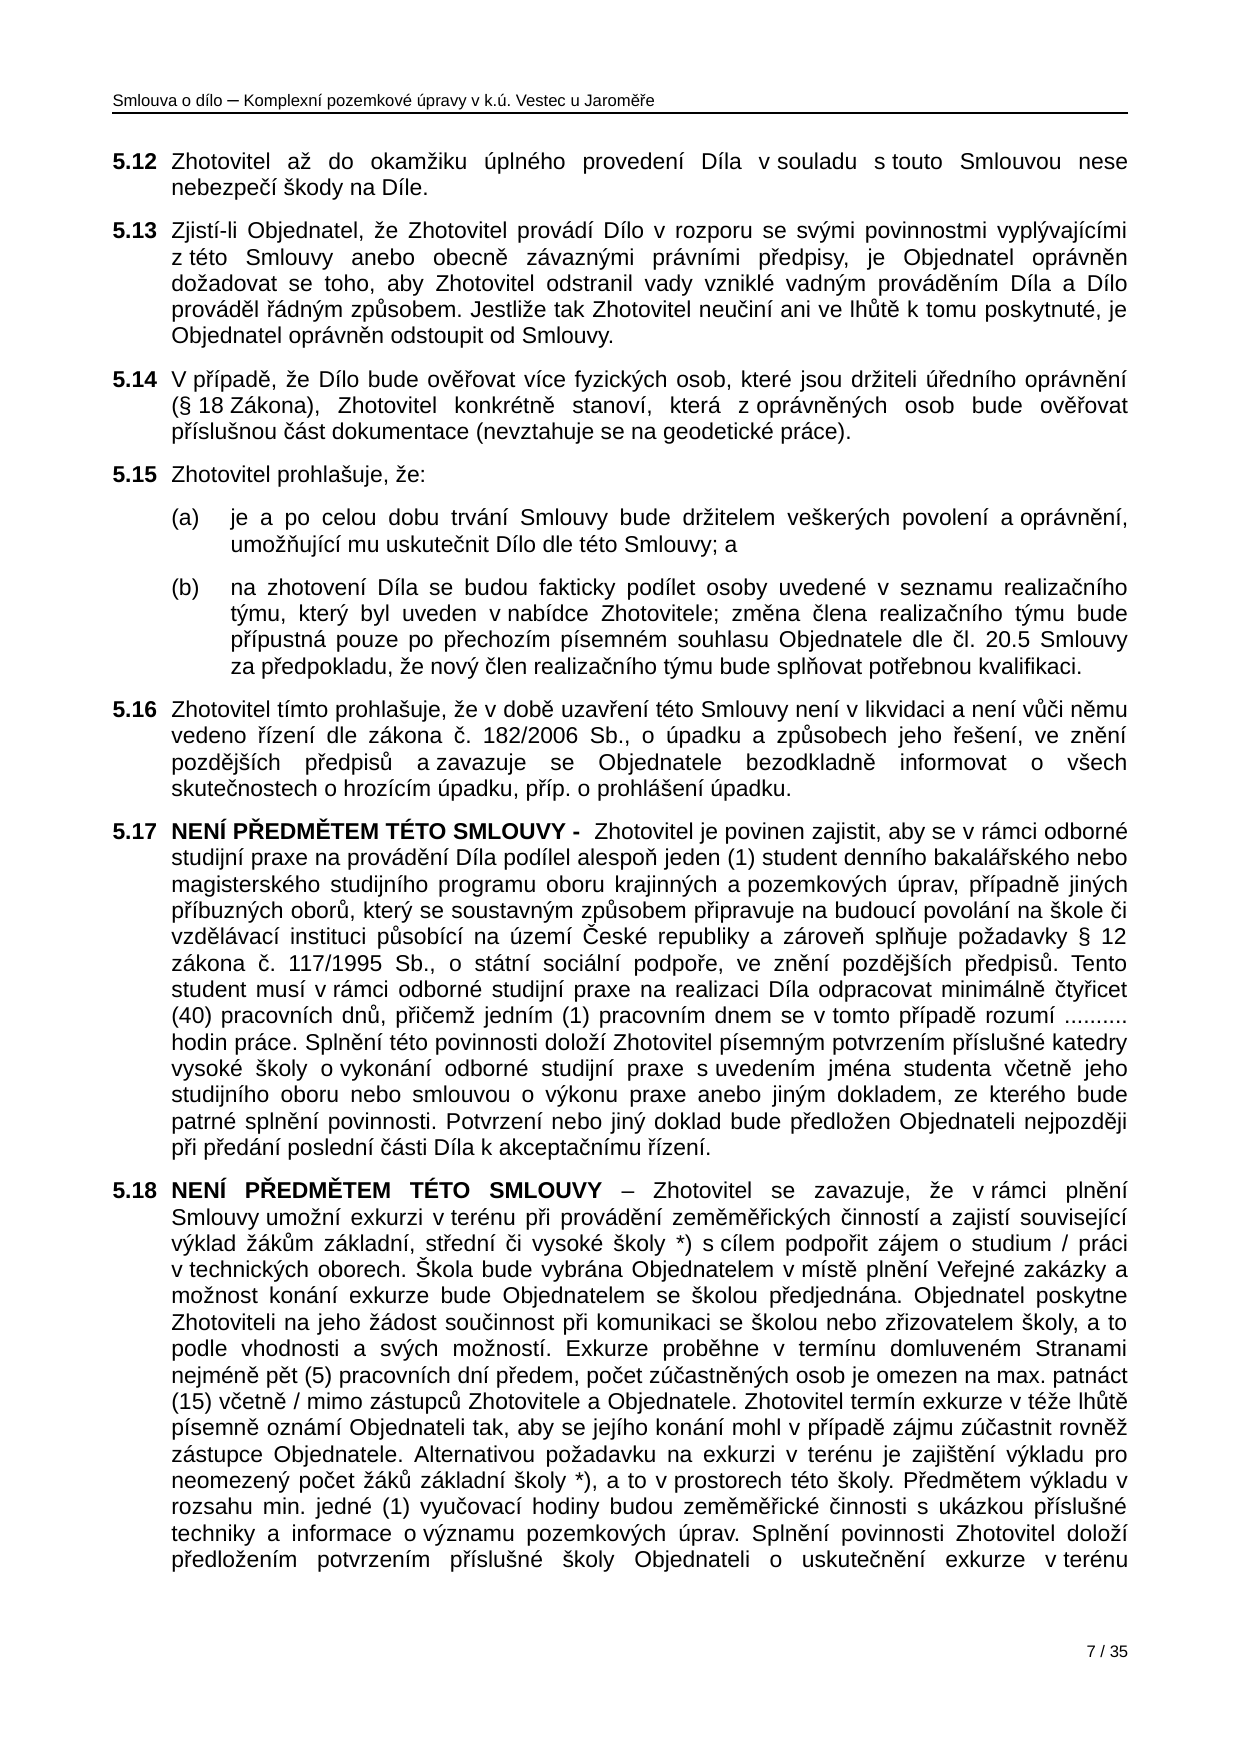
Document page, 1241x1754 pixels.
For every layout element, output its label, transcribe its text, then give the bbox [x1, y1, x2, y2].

text NENÍ PŘEDMĚTEM TÉTO SMLOUVY - Zhotovitel je povinen zajistit, aby se v rámci odborné studijní praxe na provádění Díla podílel alespoň jeden (1) student denního bakalářského nebo magisterského studijního programu oboru krajinných a pozemkových úprav, případně jiných příbuzných oborů, který se soustavným způsobem připravuje na budoucí povolání na škole či vzdělávací instituci působící na území České republiky a zároveň splňuje požadavky § 12 zákona č. 117/1995 Sb., o státní sociální podpoře, ve znění pozdějších předpisů. Tento student musí v rámci odborné studijní praxe na realizaci Díla odpracovat minimálně čtyřicet (40) pracovních dnů, přičemž jedním (1) pracovním dnem se v tomto případě rozumí .......... hodin práce. Splnění této povinnosti doloží Zhotovitel písemným potvrzením příslušné katedry vysoké školy o vykonání odborné studijní praxe s uvedením jména studenta včetně jeho studijního oboru nebo smlouvou o výkonu praxe anebo jiným dokladem, ze kterého bude patrné splnění povinnosti. Potvrzení nebo jiný doklad bude předložen Objednateli nejpozději při předání poslední části Díla k akceptačnímu řízení. [112, 818, 1128, 1160]
text Zhotovitel tímto prohlašuje, že v době uzavření této Smlouvy není v likvidaci a není vůči němu vedeno řízení dle zákona č. 182/2006 Sb., o úpadku a způsobech jeho řešení, ve znění pozdějších předpisů a zavazuje se Objednatele bezodkladně informovat o všech skutečnostech o hrozícím úpadku, příp. o prohlášení úpadku. [112, 696, 1128, 801]
text Zjistí-li Objednatel, že Zhotovitel provádí Dílo v rozporu se svými povinnostmi vyplývajícími z této Smlouvy anebo obecně závaznými právními předpisy, je Objednatel oprávněn dožadovat se toho, aby Zhotovitel odstranil vady vzniklé vadným prováděním Díla a Dílo prováděl řádným způsobem. Jestliže tak Zhotovitel neučiní ani ve lhůtě k tomu poskytnuté, je Objednatel oprávněn odstoupit od Smlouvy. [112, 217, 1128, 349]
list je a po celou dobu trvání Smlouvy bude držitelem veškerých povolení a oprávnění, umožňující mu uskutečnit Dílo dle této Smlouvy; a [171, 504, 1128, 557]
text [112, 1177, 1128, 1572]
text V případě, že Dílo bude ověřovat více fyzických osob, které jsou držiteli úředního oprávnění (§ 18 Zákona), Zhotovitel konkrétně stanoví, která z oprávněných osob bude ověřovat příslušnou část dokumentace (nevztahuje se na geodetické práce). [112, 366, 1128, 444]
text Zhotovitel prohlašuje, že: [112, 461, 1128, 488]
list na zhotovení Díla se budou fakticky podílet osoby uvedené v seznamu realizačního týmu, který byl uveden v nabídce Zhotovitele; změna člena realizačního týmu bude přípustná pouze po přechozím písemném souhlasu Objednatele dle čl. 20.5 Smlouvy za předpokladu, že nový člen realizačního týmu bude splňovat potřebnou kvalifikaci. [171, 574, 1128, 679]
text Zhotovitel až do okamžiku úplného provedení Díla v souladu s touto Smlouvou nese nebezpečí škody na Díle. [112, 148, 1128, 200]
